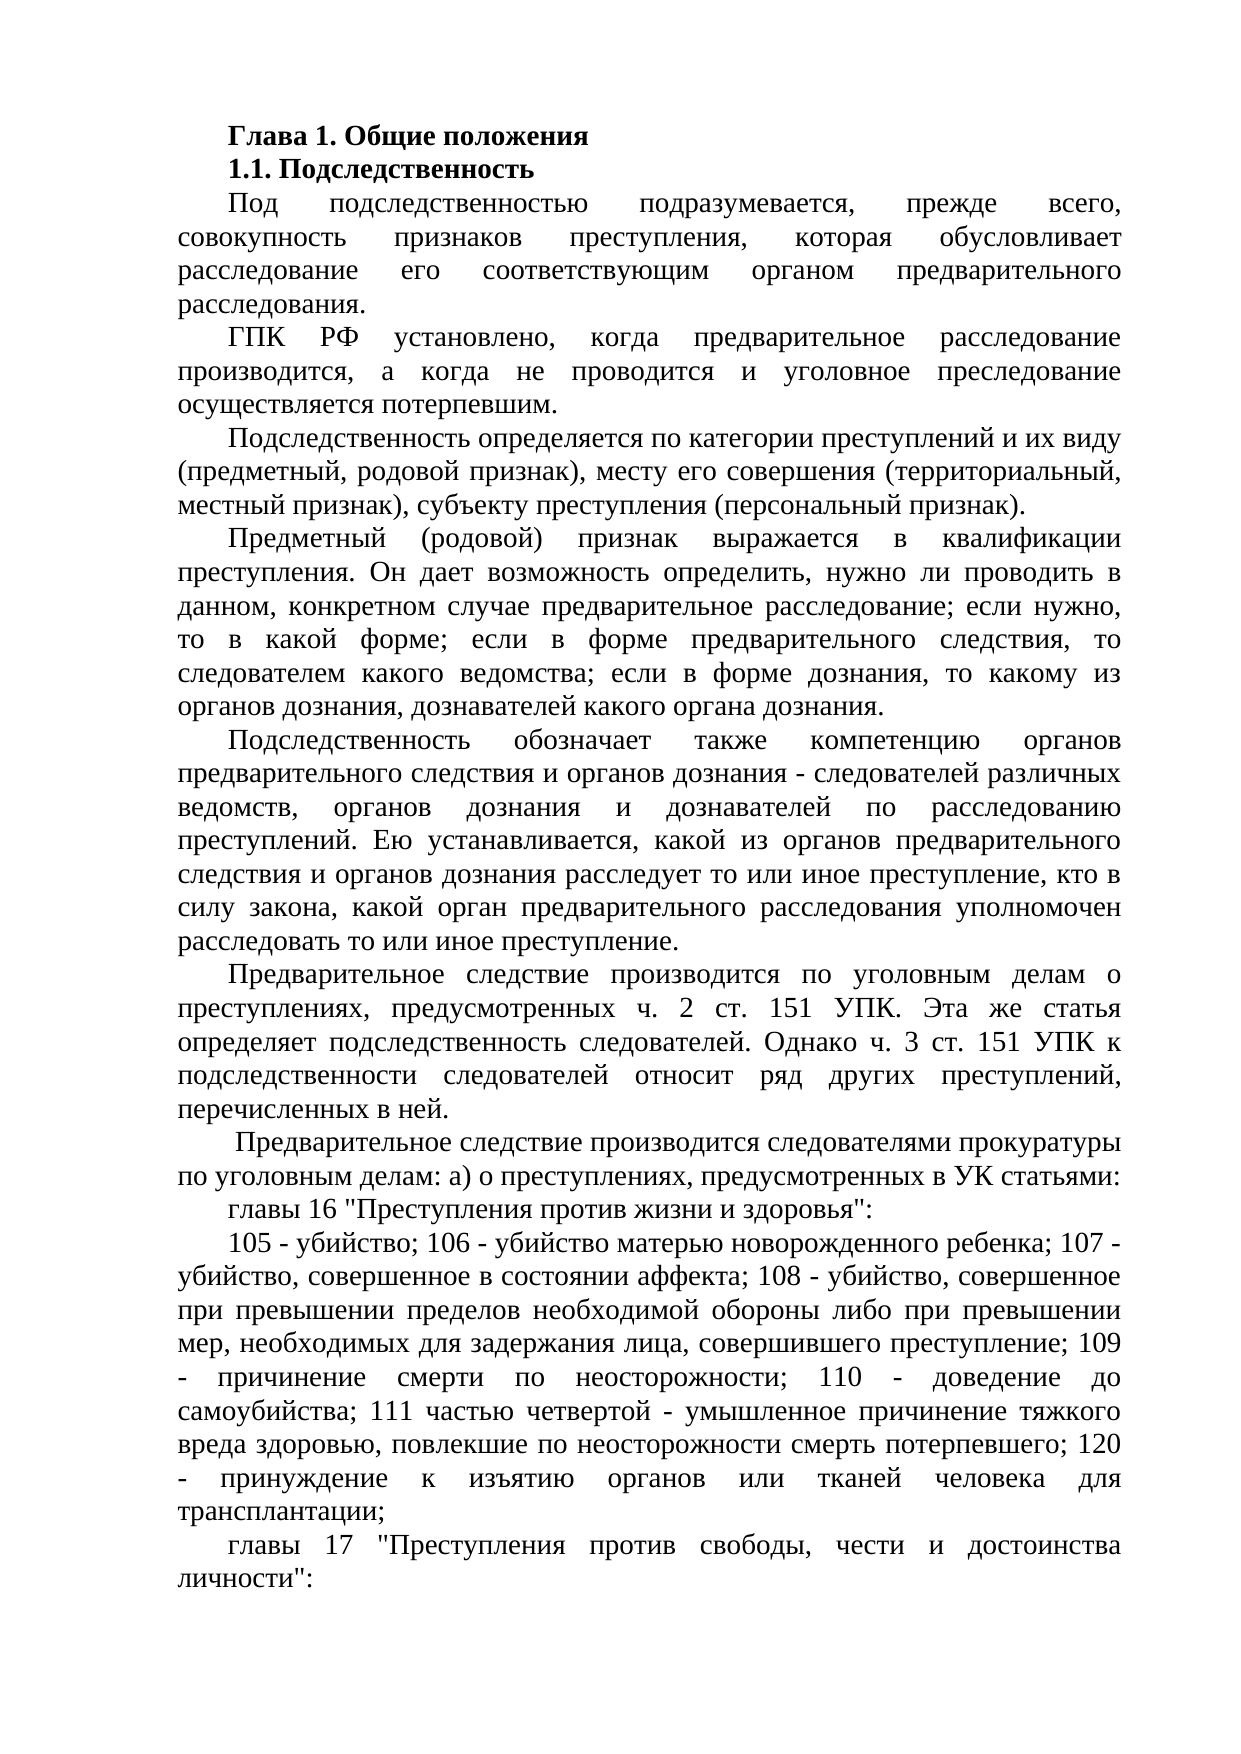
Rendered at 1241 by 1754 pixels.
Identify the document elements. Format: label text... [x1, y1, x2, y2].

text Подследственность обозначает также компетенцию органов предварительного следствия и органов дознания - следователей различных ведомств, органов дознания и дознавателей по расследованию преступлений. Ею устанавливается, какой из органов предварительного следствия и органов дознания расследует то или иное преступление, кто в силу закона, какой орган предварительного расследования уполномочен расследовать то или иное преступление. [177, 722, 1122, 957]
text Предметный (родовой) признак выражается в квалификации преступления. Он дает возможность определить, нужно ли проводить в данном, конкретном случае предварительное расследование; если нужно, то в какой форме; если в форме предварительного следствия, то следователем какого ведомства; если в форме дознания, то какому из органов дознания, дознавателей какого органа дознания. [177, 521, 1122, 722]
text главы 17 "Преступления против свободы, чести и достоинства личности": [177, 1527, 1122, 1594]
text Под подследственностью подразумевается, прежде всего, совокупность признаков преступления, которая обусловливает расследование его соответствующим органом предварительного расследования. [177, 185, 1122, 319]
text Предварительное следствие производится следователями прокуратуры по уголовным делам: а) о преступлениях, предусмотренных в УК статьями: [177, 1124, 1122, 1191]
text Глава 1. Общие положения [177, 118, 1122, 152]
text Подследственность определяется по категории преступлений и их виду (предметный, родовой признак), месту его совершения (территориальный, местный признак), субъекту преступления (персональный признак). [177, 420, 1122, 521]
text ГПК РФ установлено, когда предварительное расследование производится, а когда не проводится и уголовное преследование осуществляется потерпевшим. [177, 319, 1122, 420]
text 1.1. Подследственность [177, 152, 1122, 185]
text Предварительное следствие производится по уголовным делам о преступлениях, предусмотренных ч. 2 ст. 151 УПК. Эта же статья определяет подследственность следователей. Однако ч. 3 ст. 151 УПК к подследственности следователей относит ряд других преступлений, перечисленных в ней. [177, 957, 1122, 1124]
text главы 16 "Преступления против жизни и здоровья": [177, 1191, 1122, 1225]
text 105 - убийство; 106 - убийство матерью новорожденного ребенка; 107 - убийство, совершенное в состоянии аффекта; 108 - убийство, совершенное при превышении пределов необходимой обороны либо при превышении мер, необходимых для задержания лица, совершившего преступление; 109 - причинение смерти по неосторожности; 110 - доведение до самоубийства; 111 частью четвертой - умышленное причинение тяжкого вреда здоровью, повлекшие по неосторожности смерть потерпевшего; 120 - принуждение к изъятию органов или тканей человека для трансплантации; [177, 1225, 1122, 1527]
